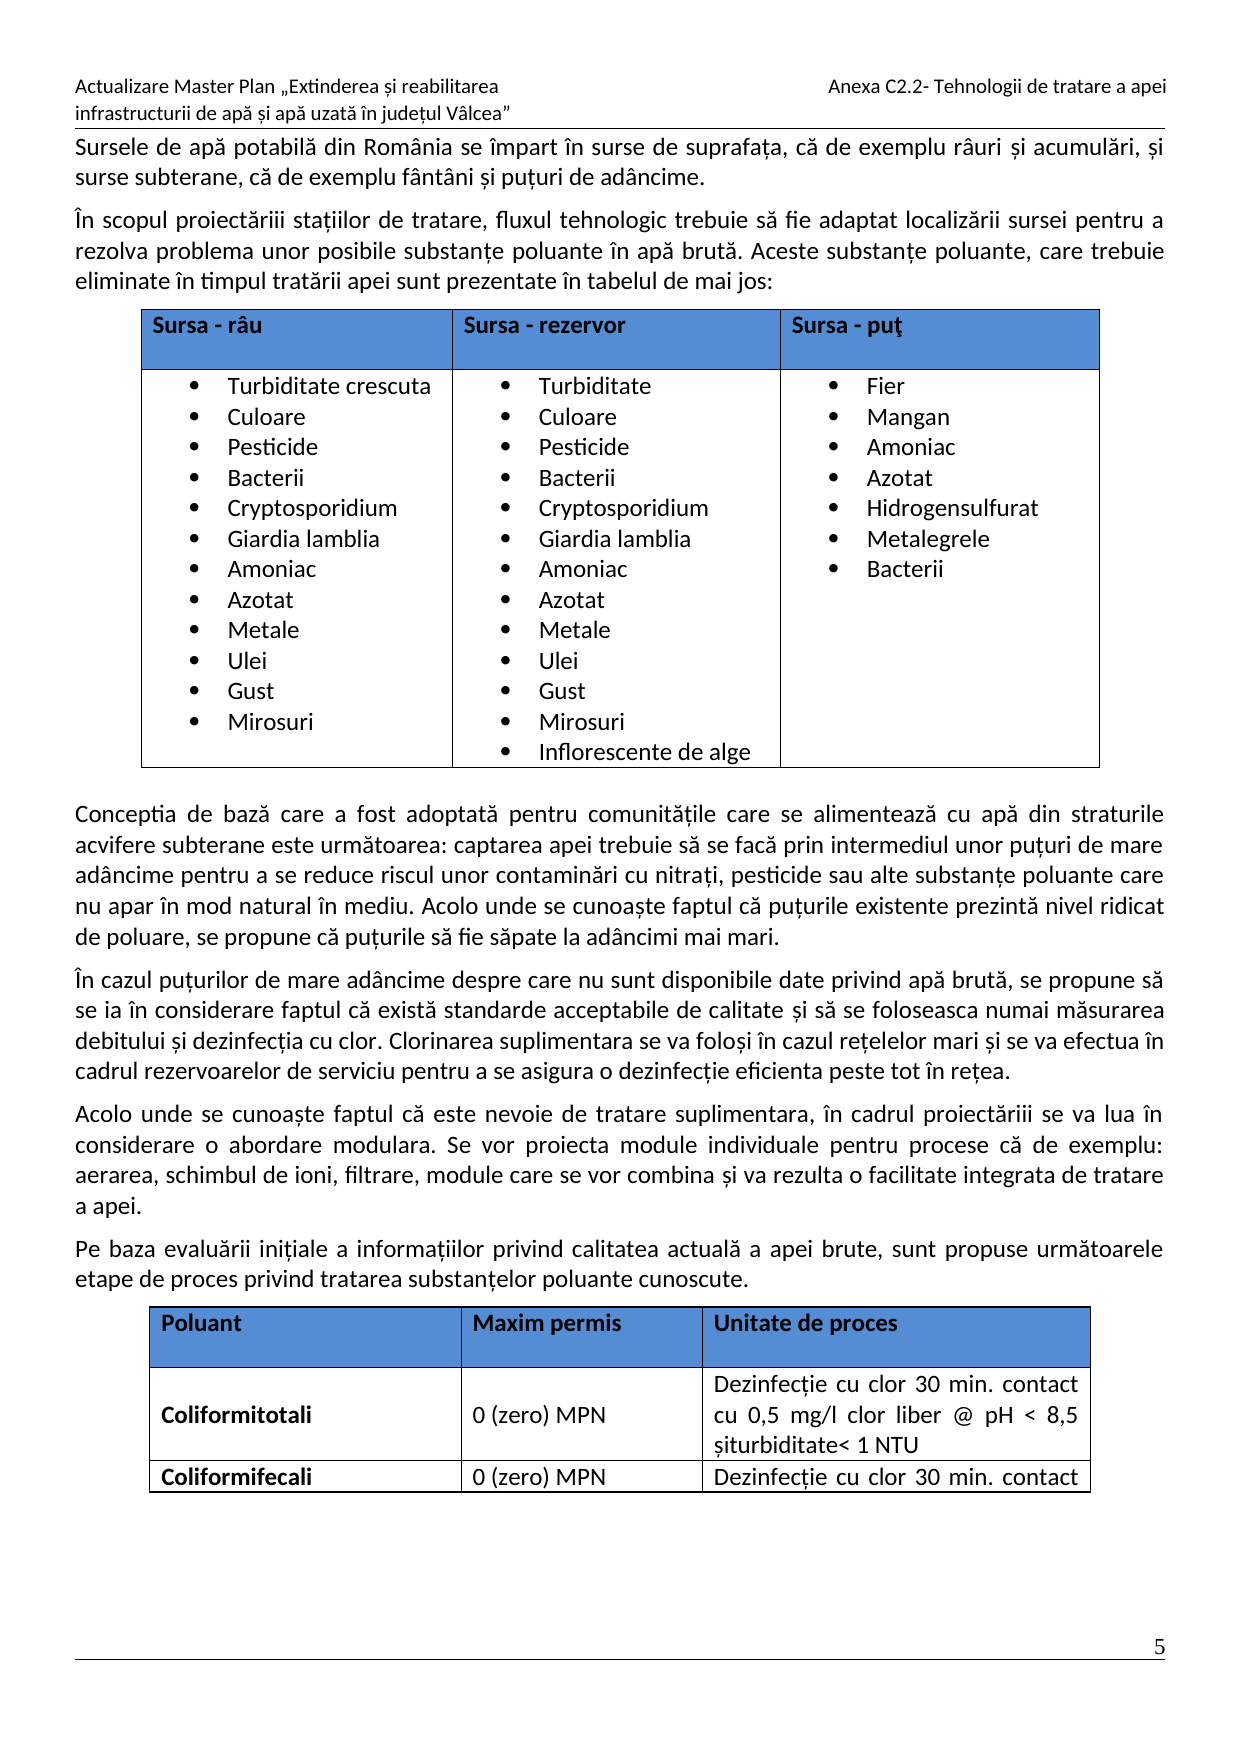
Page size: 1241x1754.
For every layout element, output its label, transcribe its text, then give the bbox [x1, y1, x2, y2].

table_cell 0 (zero) MPN [462, 1461, 702, 1491]
table_header Maxim permis [462, 1308, 702, 1367]
text În scopul proiectăriii stațiilor de tratare, fluxul tehnologic trebuie să fie adaptat localizării sursei pentru a rezolva problema unor posibile substanţe poluante în apă brută. Aceste substanţe poluante, care trebuie eliminate în timpul tratării apei sunt prezentate în tabelul de mai jos: [75, 204, 1165, 296]
table_header Sursa - râu [142, 310, 452, 369]
table_header Unitate de proces [703, 1308, 1090, 1367]
table_cell Coliformifecali [150, 1461, 461, 1491]
table_cell Turbiditate Culoare Pesticide Bacterii Cryptosporidium Giardia lamblia Amoniac Azotat Metale Ulei Gust Mirosuri Inflorescente de alge [453, 370, 780, 767]
text Pe baza evaluării inițiale a informațiilor privind calitatea actuală a apei brute, sunt propuse următoarele etape de proces privind tratarea substanţelor poluante cunoscute. [75, 1233, 1165, 1294]
table_header Poluant [150, 1308, 461, 1367]
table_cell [703, 1368, 1090, 1460]
text În cazul puțurilor de mare adâncime despre care nu sunt disponibile date privind apă brută, se propune să se ia în considerare faptul că există standarde acceptabile de calitate și să se foloseasca numai măsurarea debitului și dezinfecția cu clor. Clorinarea suplimentara se va foloși în cazul rețelelor mari și se va efectua în cadrul rezervoarelor de serviciu pentru a se asigura o dezinfecție eficienta peste tot în rețea. [75, 964, 1165, 1086]
text Conceptia de bază care a fost adoptată pentru comunitățile care se alimentează cu apă din straturile acvifere subterane este următoarea: captarea apei trebuie să se facă prin intermediul unor puțuri de mare adâncime pentru a se reduce riscul unor contaminări cu nitraţi, pesticide sau alte substanţe poluante care nu apar în mod natural în mediu. Acolo unde se cunoaște faptul că puțurile existente prezintă nivel ridicat de poluare, se propune că puțurile să fie săpate la adâncimi mai mari. [75, 799, 1165, 951]
table_cell Coliformitotali [150, 1368, 461, 1460]
table_header Sursa - rezervor [453, 310, 780, 369]
table_header Sursa - puţ [781, 310, 1099, 369]
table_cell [703, 1461, 1090, 1491]
table_cell 0 (zero) MPN [462, 1368, 702, 1460]
table_cell Turbiditate crescuta Culoare Pesticide Bacterii Cryptosporidium Giardia lamblia Amoniac Azotat Metale Ulei Gust Mirosuri [142, 370, 452, 767]
text Sursele de apă potabilă din România se împart în surse de suprafața, că de exemplu râuri și acumulări, și surse subterane, că de exemplu fântâni și puțuri de adâncime. [75, 131, 1165, 192]
table_cell Fier Mangan Amoniac Azotat Hidrogensulfurat Metalegrele Bacterii [781, 370, 1099, 767]
text Acolo unde se cunoaște faptul că este nevoie de tratare suplimentara, în cadrul proiectăriii se va lua în considerare o abordare modulara. Se vor proiecta module individuale pentru procese că de exemplu: aerarea, schimbul de ioni, filtrare, module care se vor combina și va rezulta o facilitate integrata de tratare a apei. [75, 1098, 1165, 1220]
